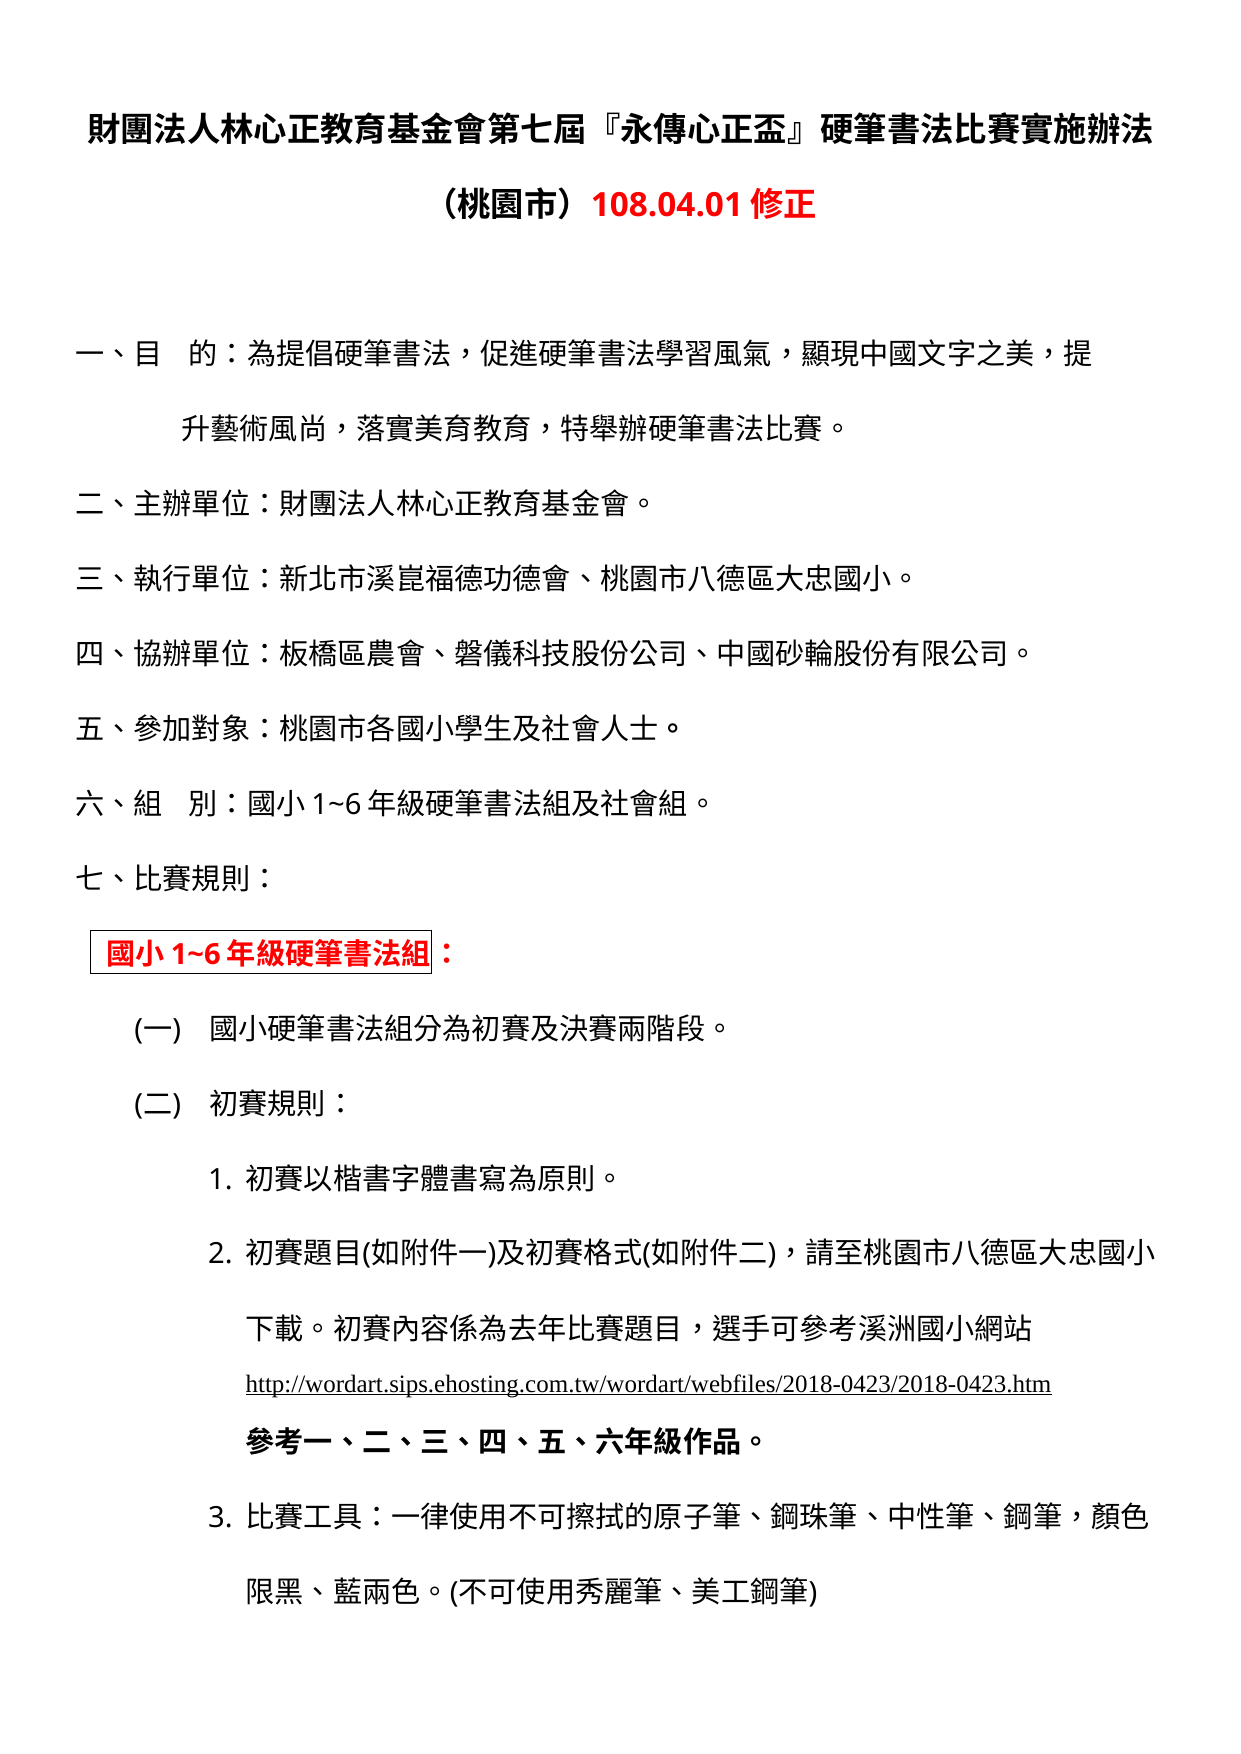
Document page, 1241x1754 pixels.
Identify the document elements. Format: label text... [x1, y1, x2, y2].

list 參考一、二、三、四、五、六年級作品。 [245, 1402, 1165, 1477]
list 國小硬筆書法組分為初賽及決賽兩階段。 [134, 989, 1165, 1064]
text 五、參加對象：桃園市各國小學生及社會人士。 [75, 689, 1165, 764]
list 初賽題目(如附件一)及初賽格式(如附件二)，請至桃園市八德區大忠國小下載。初賽內容係為去年比賽題目，選手可參考溪洲國小網站 [208, 1214, 1165, 1364]
list 初賽規則： [134, 1064, 1165, 1139]
text （桃園市）108.04.01修正 [75, 164, 1165, 239]
text 三、執行單位：新北市溪崑福德功德會、桃園市八德區大忠國小。 [75, 539, 1165, 614]
text 一、目 的：為提倡硬筆書法，促進硬筆書法學習風氣，顯現中國文字之美，提 升藝術風尚，落實美育教育，特舉辦硬筆書法比賽。 [75, 314, 1165, 464]
list 比賽工具：一律使用不可擦拭的原子筆、鋼珠筆、中性筆、鋼筆，顏色限黑、藍兩色。(不可使用秀麗筆、美工鋼筆) [208, 1477, 1165, 1627]
text 財團法人林心正教育基金會第七屆『永傳心正盃』硬筆書法比賽實施辦法 [75, 89, 1165, 164]
text 六、組 別：國小1~6年級硬筆書法組及社會組。 [75, 764, 1165, 839]
text 七、比賽規則： [75, 839, 1165, 914]
text 國小1~6年級硬筆書法組： [75, 914, 1165, 989]
text http://wordart.sips.ehosting.com.tw/wordart/webfiles/2018-0423/2018-0423.htm [245, 1364, 1165, 1402]
list 初賽以楷書字體書寫為原則。 [208, 1139, 1165, 1214]
text 二、主辦單位：財團法人林心正教育基金會。 [75, 464, 1165, 539]
text 四、協辦單位：板橋區農會、磐儀科技股份公司、中國砂輪股份有限公司。 [75, 614, 1165, 689]
